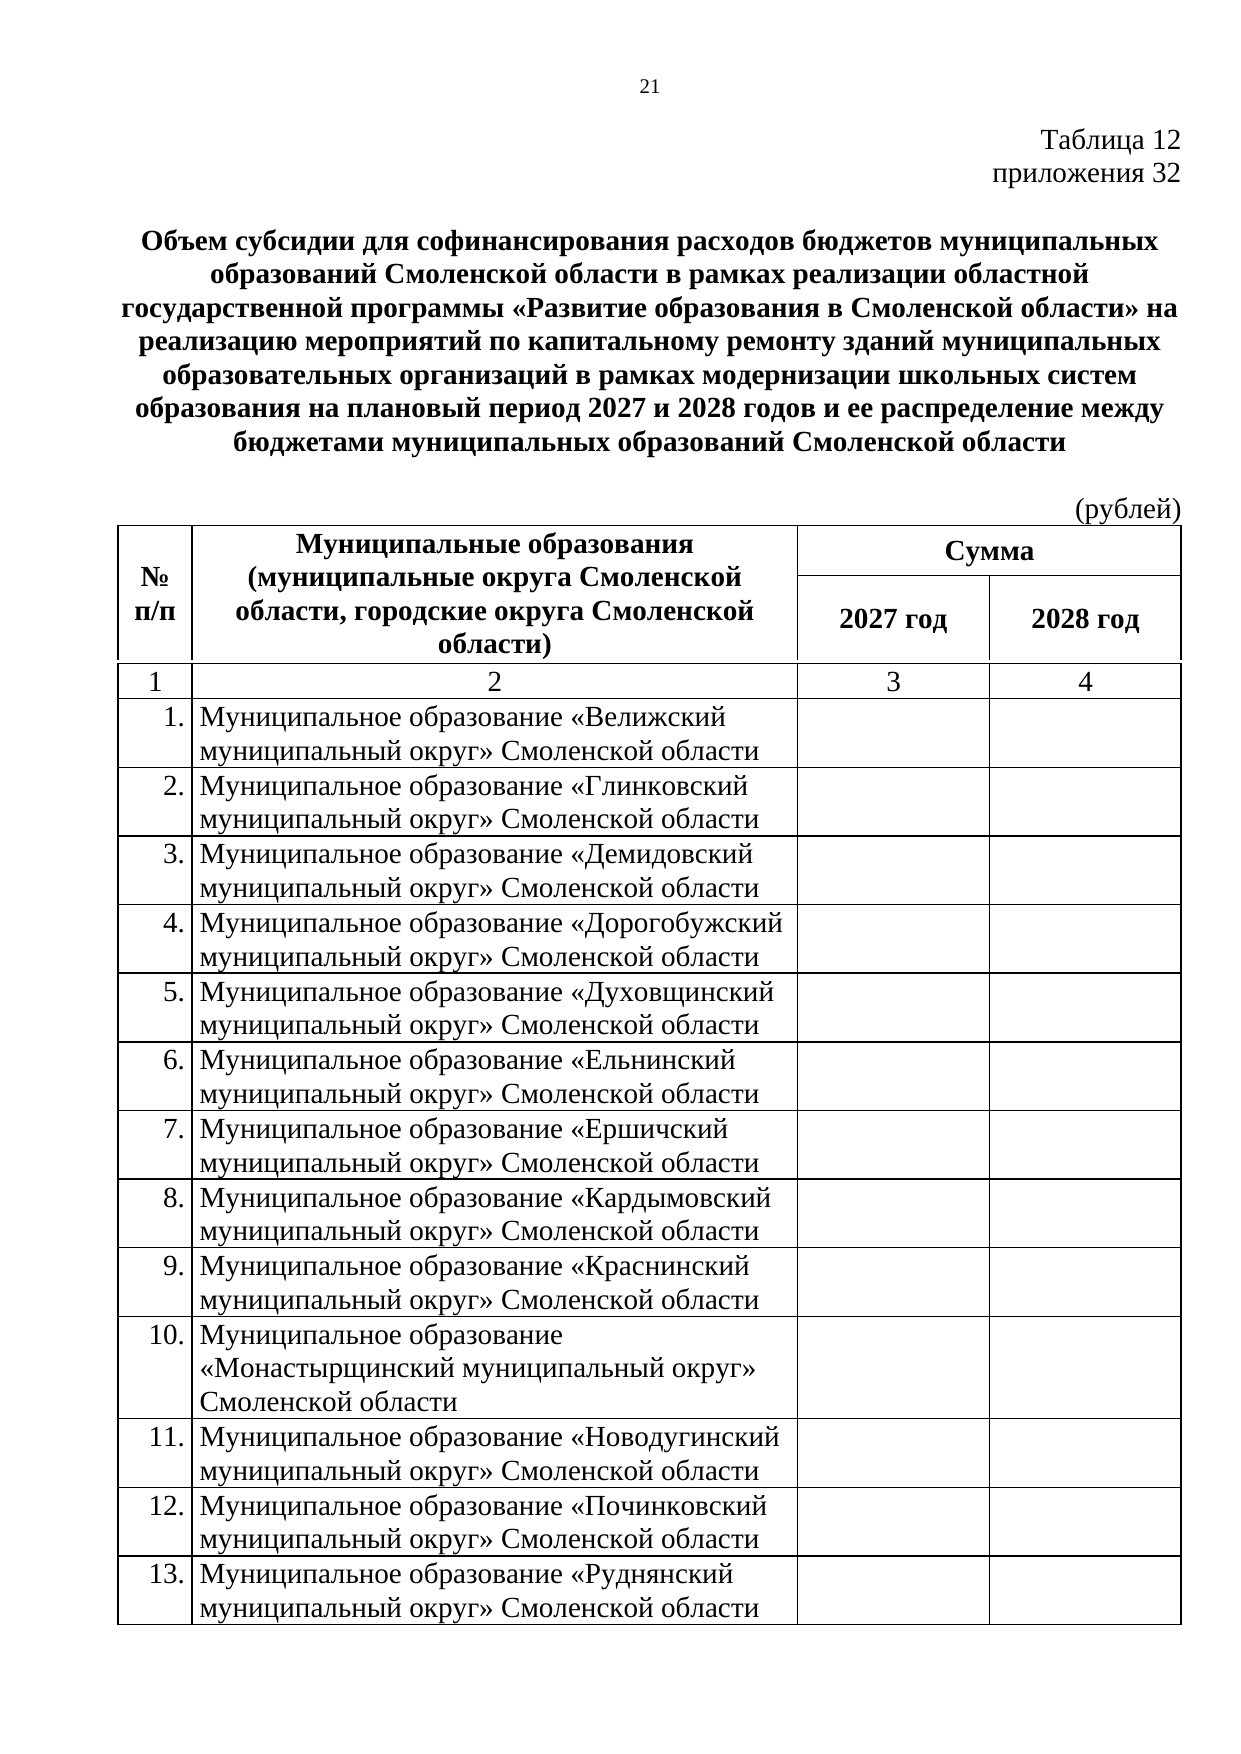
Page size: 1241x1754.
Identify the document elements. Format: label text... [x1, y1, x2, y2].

table_cell [990, 905, 1180, 972]
table_header Сумма [798, 526, 1180, 574]
table_header № п/п [119, 526, 191, 660]
table_cell 1. [119, 699, 191, 766]
table_cell 11. [119, 1419, 191, 1486]
table_header Муниципальные образования (муниципальные округа Смоленской области, городские округа Смоленской области) [193, 526, 797, 660]
table_cell [798, 1111, 989, 1178]
table_cell [798, 768, 989, 835]
table_header 1 [119, 664, 191, 698]
table_cell [798, 1488, 989, 1555]
table_cell 3. [119, 837, 191, 904]
table_cell 9. [119, 1248, 191, 1316]
text Объем субсидии для софинансирования расходов бюджетов муниципальных образований Смоленской области в рамках реализации областной государственной программы «Развитие образования в Смоленской области» на реализацию мероприятий по капитальному ремонту зданий муниципальных образовательных организаций в рамках модернизации школьных систем образования на плановый период 2027 и 2028 годов и ее распределение между бюджетами муниципальных образований Смоленской области [118, 223, 1181, 457]
table_cell 6. [119, 1043, 191, 1109]
table_cell Муниципальное образование «Руднянский муниципальный округ» Смоленской области [193, 1557, 797, 1624]
table_cell 2028 год [990, 576, 1180, 660]
table_cell [798, 1557, 989, 1624]
table_header 3 [798, 664, 989, 698]
table_cell Муниципальное образование «Кардымовский муниципальный округ» Смоленской области [193, 1180, 797, 1247]
table_cell Муниципальное образование «Ершичский муниципальный округ» Смоленской области [193, 1111, 797, 1178]
table_header 4 [990, 664, 1180, 698]
table_cell [798, 974, 989, 1041]
table_cell 10. [119, 1317, 191, 1418]
table_cell 2. [119, 768, 191, 835]
table_cell [798, 905, 989, 972]
table_header 2 [193, 664, 797, 698]
table_cell [798, 1180, 989, 1247]
table_cell [798, 837, 989, 904]
table_cell 7. [119, 1111, 191, 1178]
table_cell 5. [119, 974, 191, 1041]
table_cell [990, 1111, 1180, 1178]
table_cell 8. [119, 1180, 191, 1247]
table_cell [990, 1248, 1180, 1316]
text приложения 32 [118, 156, 1181, 189]
table_cell [990, 1557, 1180, 1624]
table_cell Муниципальное образование «Ельнинский муниципальный округ» Смоленской области [193, 1043, 797, 1109]
table_cell [990, 1488, 1180, 1555]
table_cell Муниципальное образование «Велижский муниципальный округ» Смоленской области [193, 699, 797, 766]
table_cell Муниципальное образование «Монастырщинский муниципальный округ» Смоленской области [193, 1317, 797, 1418]
table_cell 13. [119, 1557, 191, 1624]
table_cell [798, 1317, 989, 1418]
table_cell Муниципальное образование «Починковский муниципальный округ» Смоленской области [193, 1488, 797, 1555]
table_cell [798, 1248, 989, 1316]
table_cell [990, 1043, 1180, 1109]
table_cell 4. [119, 905, 191, 972]
table_cell [990, 768, 1180, 835]
table_cell [990, 974, 1180, 1041]
table_cell Муниципальное образование «Духовщинский муниципальный округ» Смоленской области [193, 974, 797, 1041]
table_cell [798, 1419, 989, 1486]
table_cell Муниципальное образование «Глинковский муниципальный округ» Смоленской области [193, 768, 797, 835]
table_cell 2027 год [798, 576, 989, 660]
table_cell 12. [119, 1488, 191, 1555]
text Таблица 12 [118, 122, 1181, 156]
table_cell [990, 1180, 1180, 1247]
table_cell [798, 699, 989, 766]
table_cell [990, 699, 1180, 766]
table_cell [990, 837, 1180, 904]
table_cell Муниципальное образование «Новодугинский муниципальный округ» Смоленской области [193, 1419, 797, 1486]
table_cell Муниципальное образование «Дорогобужский муниципальный округ» Смоленской области [193, 905, 797, 972]
table_cell [990, 1419, 1180, 1486]
table_cell Муниципальное образование «Демидовский муниципальный округ» Смоленской области [193, 837, 797, 904]
table_cell [798, 1043, 989, 1109]
table_cell Муниципальное образование «Краснинский муниципальный округ» Смоленской области [193, 1248, 797, 1316]
table_cell [990, 1317, 1180, 1418]
text (рублей) [118, 491, 1181, 524]
